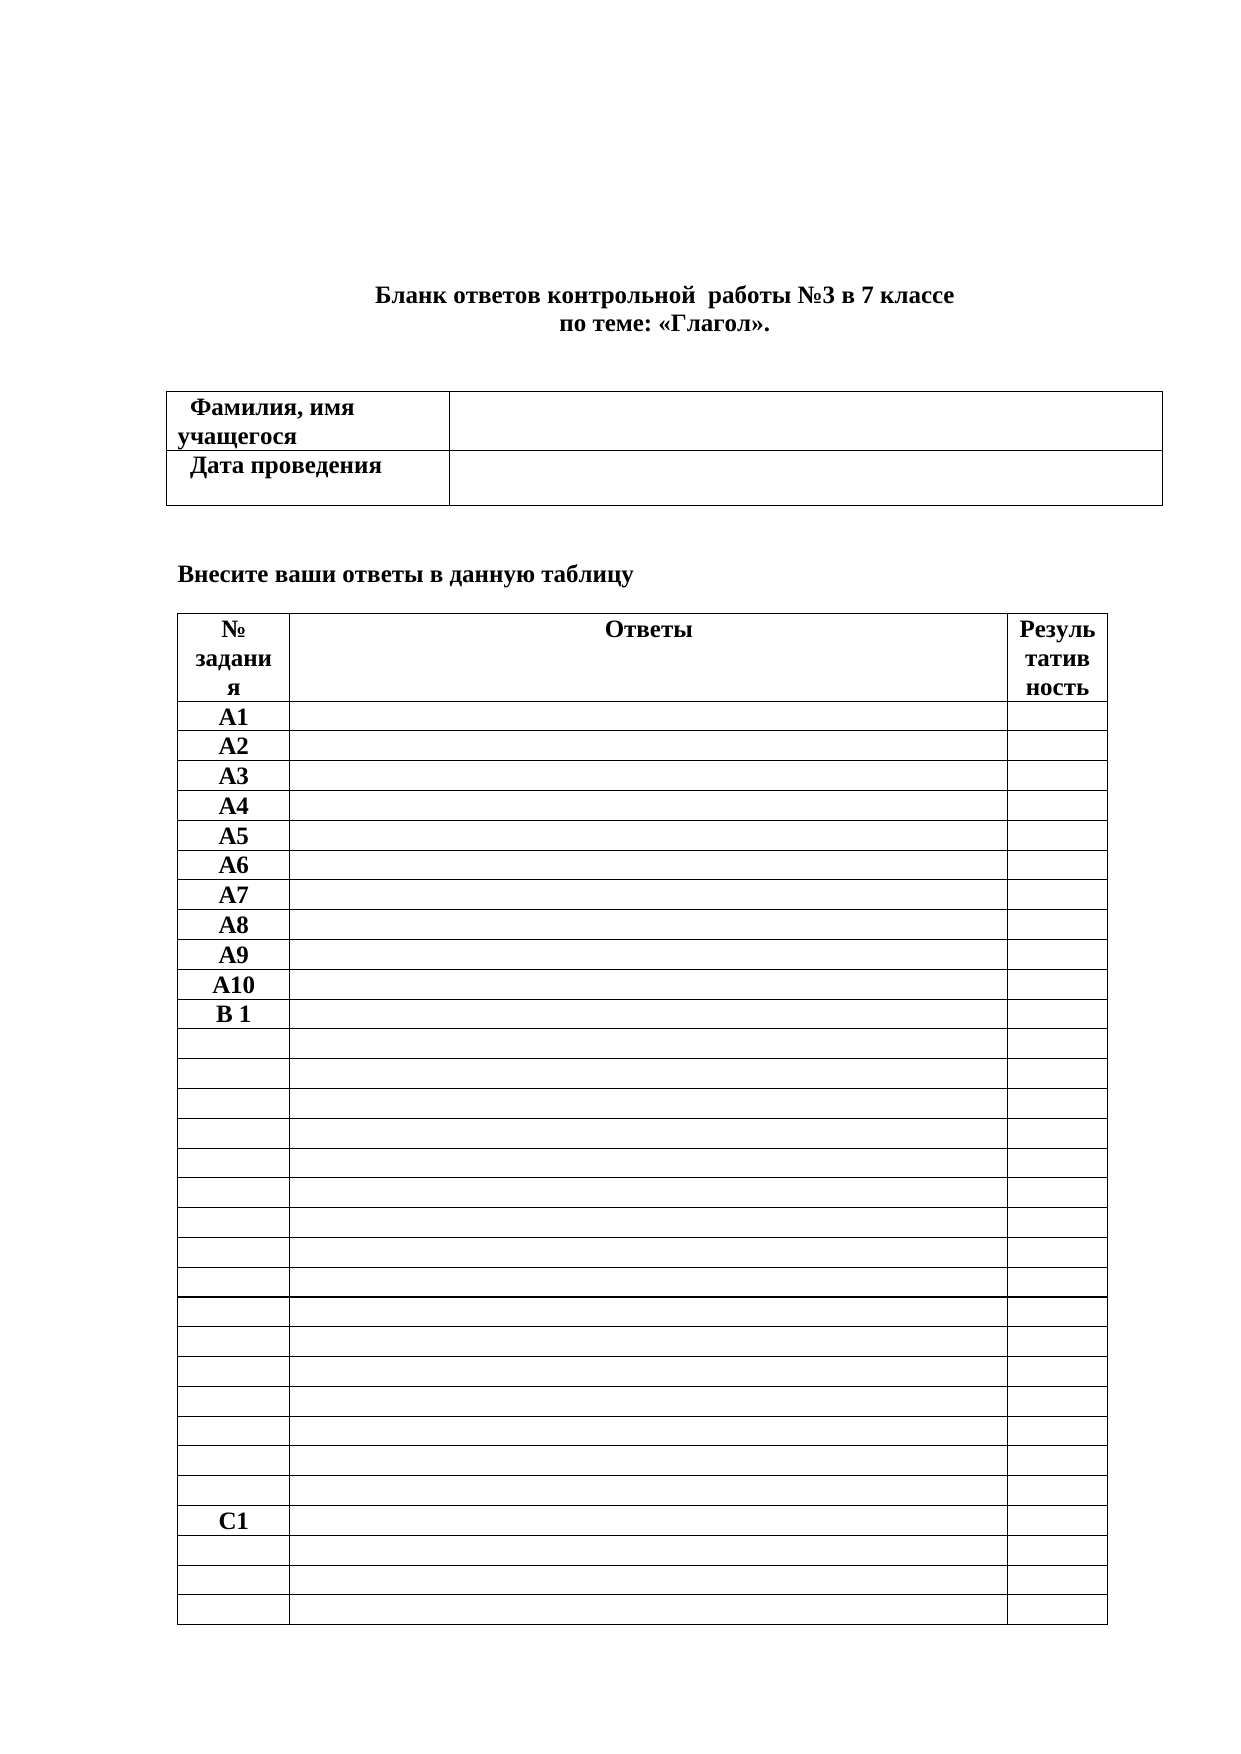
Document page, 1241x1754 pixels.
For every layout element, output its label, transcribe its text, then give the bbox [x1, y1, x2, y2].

table_cell [290, 1417, 1007, 1445]
table_cell А9 [178, 940, 289, 969]
table_cell [290, 1327, 1007, 1356]
table_cell [290, 1119, 1007, 1147]
table_cell [290, 791, 1007, 820]
table_cell [1008, 1208, 1107, 1237]
table_cell [290, 1089, 1007, 1118]
table_cell А2 [178, 731, 289, 760]
table_cell [290, 1029, 1007, 1058]
table_cell [178, 1059, 289, 1088]
text Внесите ваши ответы в данную таблицу [177, 559, 1152, 588]
table_cell [1008, 880, 1107, 909]
table_cell [1008, 1506, 1107, 1535]
table_cell [1008, 910, 1107, 939]
table_cell [1008, 1059, 1107, 1088]
table_cell [290, 1476, 1007, 1505]
table_cell [290, 1595, 1007, 1624]
table_cell [290, 1506, 1007, 1535]
table_cell [1008, 1446, 1107, 1475]
table_cell [290, 1238, 1007, 1267]
table_header Результативность [1008, 614, 1107, 701]
text Бланк ответов контрольной работы №3 в 7 классе [177, 280, 1152, 308]
table_header [450, 392, 1162, 449]
table_cell [290, 940, 1007, 969]
table_cell [1008, 1119, 1107, 1147]
table_cell [178, 1536, 289, 1564]
table_cell [1008, 940, 1107, 969]
text по теме: «Глагол». [177, 308, 1152, 337]
table_cell [178, 1595, 289, 1624]
table_cell [1008, 1387, 1107, 1416]
table_cell [178, 1387, 289, 1416]
table_cell [178, 1327, 289, 1356]
table_cell [178, 1298, 289, 1326]
table_cell [1008, 731, 1107, 760]
table_cell А6 [178, 851, 289, 879]
table_cell А7 [178, 880, 289, 909]
table_cell [290, 1357, 1007, 1386]
table_header Фамилия, имя учащегося [167, 392, 449, 449]
table_cell А10 [178, 970, 289, 998]
table_cell [1008, 1298, 1107, 1326]
table_cell [290, 880, 1007, 909]
table_cell [178, 1357, 289, 1386]
table_cell А3 [178, 761, 289, 790]
table_cell [290, 1149, 1007, 1177]
table_cell [1008, 1357, 1107, 1386]
table_cell [1008, 1268, 1107, 1296]
table_cell [290, 1446, 1007, 1475]
table_cell [290, 731, 1007, 760]
table_cell [1008, 1476, 1107, 1505]
table_cell [290, 1208, 1007, 1237]
table_cell [1008, 1238, 1107, 1267]
table_cell [290, 821, 1007, 849]
table_cell [178, 1029, 289, 1058]
table_cell [178, 1476, 289, 1505]
table_cell В 1 [178, 1000, 289, 1028]
table_cell [290, 1268, 1007, 1296]
table_cell [290, 851, 1007, 879]
table_cell [178, 1446, 289, 1475]
table_cell [1008, 970, 1107, 998]
table_cell [290, 1059, 1007, 1088]
table_cell [178, 1268, 289, 1296]
table_cell [1008, 761, 1107, 790]
table_cell [178, 1178, 289, 1207]
table_cell [290, 1566, 1007, 1594]
table_cell [1008, 821, 1107, 849]
table_cell [290, 1536, 1007, 1564]
table_cell С1 [178, 1506, 289, 1535]
table_cell [290, 1298, 1007, 1326]
table_header № задания [178, 614, 289, 701]
table_cell [178, 1238, 289, 1267]
table_cell А8 [178, 910, 289, 939]
table_cell [290, 970, 1007, 998]
table_cell [178, 1417, 289, 1445]
table_cell [290, 1000, 1007, 1028]
table_cell [1008, 1029, 1107, 1058]
table_cell [1008, 1149, 1107, 1177]
table_cell [290, 1387, 1007, 1416]
table_cell [290, 761, 1007, 790]
table_cell [1008, 1327, 1107, 1356]
table_cell [1008, 791, 1107, 820]
table_cell [178, 1208, 289, 1237]
table_cell [1008, 1178, 1107, 1207]
table_cell [178, 1119, 289, 1147]
table_cell [1008, 1595, 1107, 1624]
table_cell [290, 1178, 1007, 1207]
table_cell [1008, 702, 1107, 730]
table_cell А4 [178, 791, 289, 820]
table_cell [178, 1089, 289, 1118]
table_cell [178, 1566, 289, 1594]
table_cell [178, 1149, 289, 1177]
table_cell [1008, 1536, 1107, 1564]
table_cell [1008, 1417, 1107, 1445]
table_cell А1 [178, 702, 289, 730]
table_cell [1008, 1566, 1107, 1594]
table_cell [1008, 1000, 1107, 1028]
table_cell [450, 451, 1162, 504]
table_cell [290, 910, 1007, 939]
table_header Ответы [290, 614, 1007, 701]
table_cell [1008, 1089, 1107, 1118]
table_cell А5 [178, 821, 289, 849]
table_cell Дата проведения [167, 451, 449, 504]
table_cell [1008, 851, 1107, 879]
table_cell [290, 702, 1007, 730]
